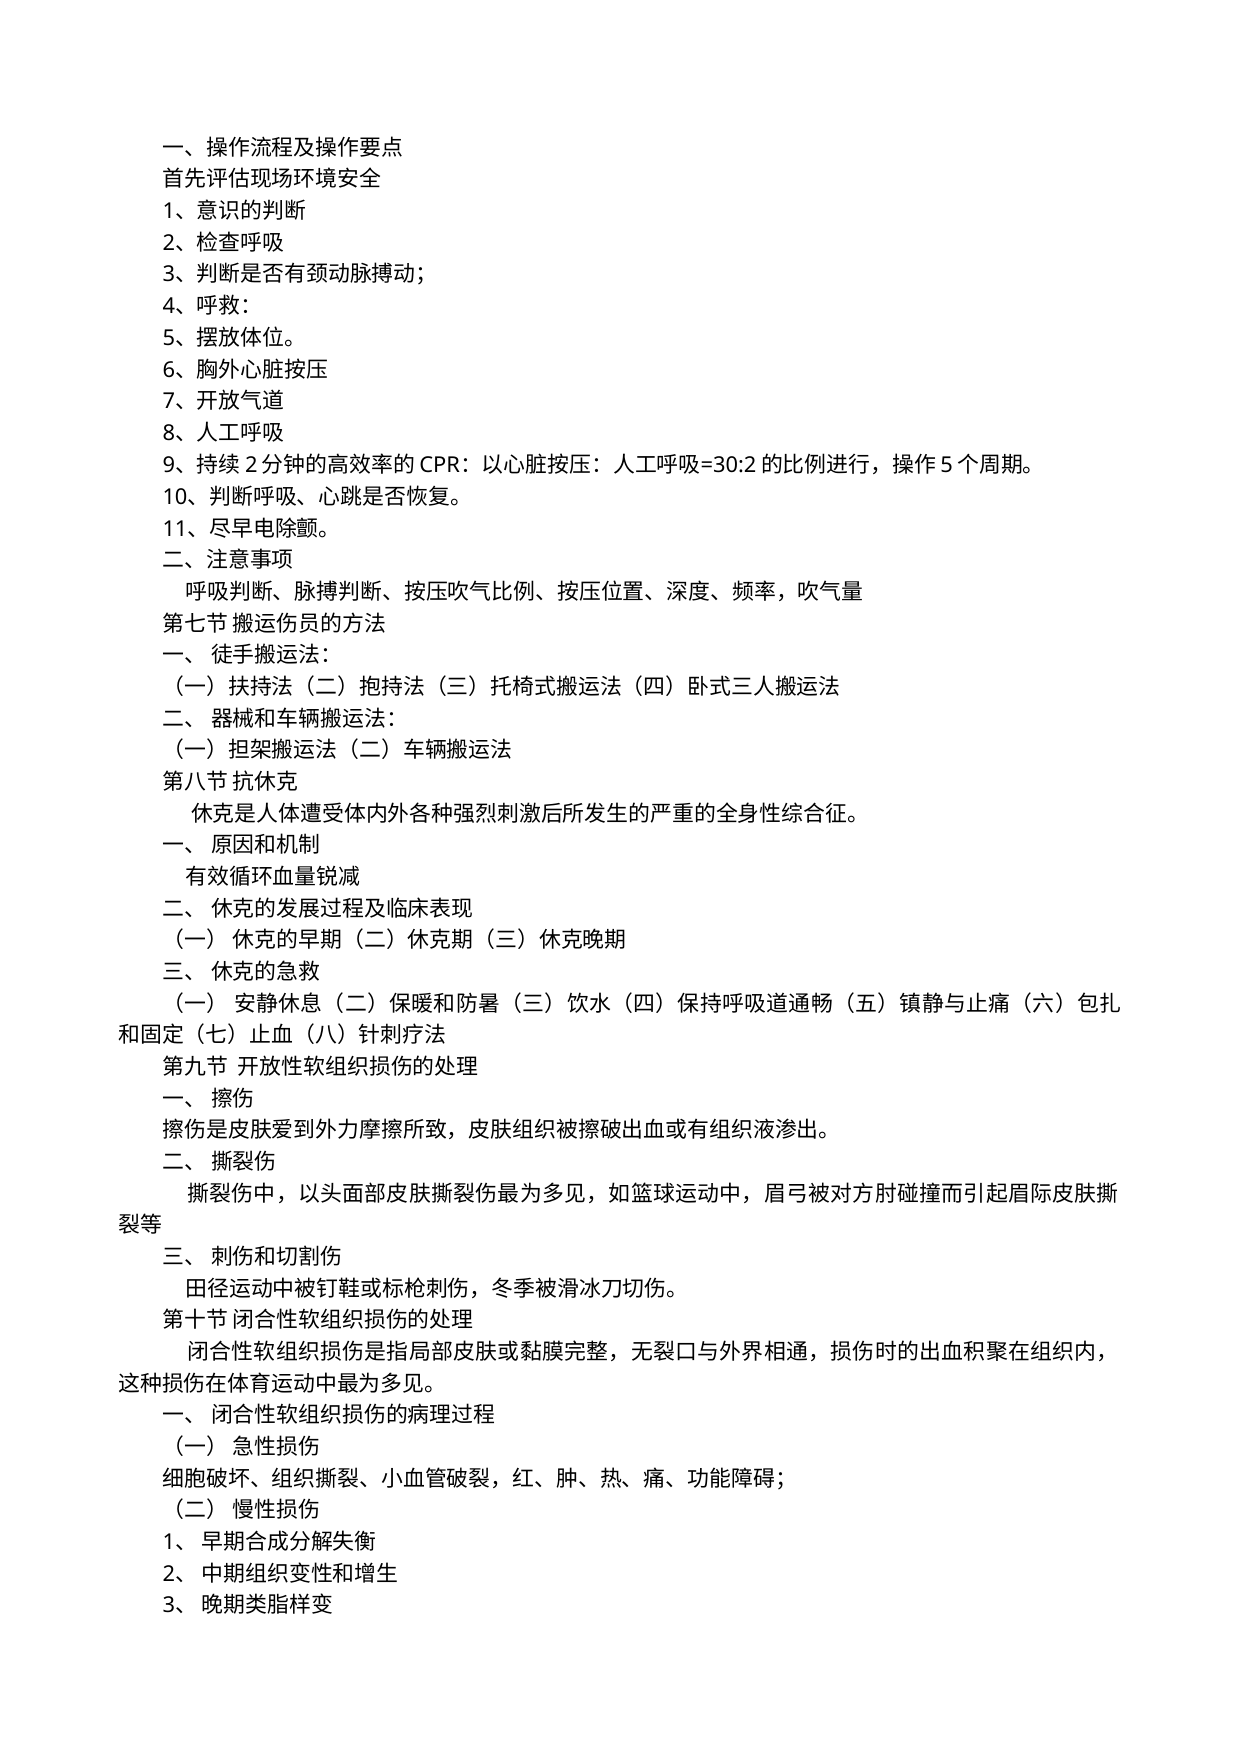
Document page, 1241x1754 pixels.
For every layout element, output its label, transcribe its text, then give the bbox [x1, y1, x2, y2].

text 1、 早期合成分解失衡 [118, 1524, 1122, 1556]
text 一、 擦伤 [118, 1081, 1122, 1112]
text 呼吸判断、脉搏判断、按压吹气比例、按压位置、深度、频率，吹气量 [118, 574, 1122, 606]
text 2、检查呼吸 [118, 224, 1122, 256]
text 田径运动中被钉鞋或标枪刺伤，冬季被滑冰刀切伤。 [118, 1271, 1122, 1302]
text 3、 晚期类脂样变 [118, 1587, 1122, 1619]
text （一） 安静休息（二）保暖和防暑（三）饮水（四）保持呼吸道通畅（五）镇静与止痛（六）包扎和固定（七）止血（八）针刺疗法 [118, 986, 1122, 1049]
text 细胞破坏、组织撕裂、小血管破裂，红、肿、热、痛、功能障碍； [118, 1461, 1122, 1492]
text 二、 器械和车辆搬运法： [118, 701, 1122, 732]
text 休克是人体遭受体内外各种强烈刺激后所发生的严重的全身性综合征。 [118, 796, 1122, 827]
text （一） 休克的早期（二）休克期（三）休克晚期 [118, 922, 1122, 954]
text 第八节 抗休克 [118, 764, 1122, 796]
text 二、 休克的发展过程及临床表现 [118, 891, 1122, 922]
text 一、操作流程及操作要点 [118, 129, 1122, 161]
text 三、 刺伤和切割伤 [118, 1239, 1122, 1271]
text （一）担架搬运法（二）车辆搬运法 [118, 732, 1122, 764]
text 6、胸外心脏按压 [118, 352, 1122, 383]
text 三、 休克的急救 [118, 954, 1122, 986]
text 4、呼救： [118, 288, 1122, 320]
text 2、 中期组织变性和增生 [118, 1556, 1122, 1587]
text （一）扶持法（二）抱持法（三）托椅式搬运法（四）卧式三人搬运法 [118, 669, 1122, 701]
text 擦伤是皮肤爱到外力摩擦所致，皮肤组织被擦破出血或有组织液渗出。 [118, 1112, 1122, 1144]
text （二） 慢性损伤 [118, 1492, 1122, 1524]
text 二、注意事项 [118, 542, 1122, 574]
text 闭合性软组织损伤是指局部皮肤或黏膜完整，无裂口与外界相通，损伤时的出血积聚在组织内，这种损伤在体育运动中最为多见。 [118, 1334, 1122, 1397]
text 撕裂伤中，以头面部皮肤撕裂伤最为多见，如篮球运动中，眉弓被对方肘碰撞而引起眉际皮肤撕裂等 [118, 1176, 1122, 1239]
text 第七节 搬运伤员的方法 [118, 606, 1122, 637]
text 9、持续2分钟的高效率的CPR：以心脏按压：人工呼吸=30:2的比例进行，操作5个周期。 [118, 447, 1122, 479]
text 5、摆放体位。 [118, 320, 1122, 352]
text 1、意识的判断 [118, 193, 1122, 224]
text 10、判断呼吸、心跳是否恢复。 [118, 479, 1122, 511]
text 3、判断是否有颈动脉搏动； [118, 256, 1122, 288]
text 一、 闭合性软组织损伤的病理过程 [118, 1397, 1122, 1429]
text 7、开放气道 [118, 383, 1122, 415]
text 首先评估现场环境安全 [118, 161, 1122, 193]
text 二、 撕裂伤 [118, 1144, 1122, 1176]
text 8、人工呼吸 [118, 415, 1122, 447]
text 第九节 开放性软组织损伤的处理 [118, 1049, 1122, 1081]
text 一、 徒手搬运法： [118, 637, 1122, 669]
text 一、 原因和机制 [118, 827, 1122, 859]
text 11、尽早电除颤。 [118, 511, 1122, 542]
text 第十节 闭合性软组织损伤的处理 [118, 1302, 1122, 1334]
text （一） 急性损伤 [118, 1429, 1122, 1461]
text 有效循环血量锐减 [118, 859, 1122, 891]
